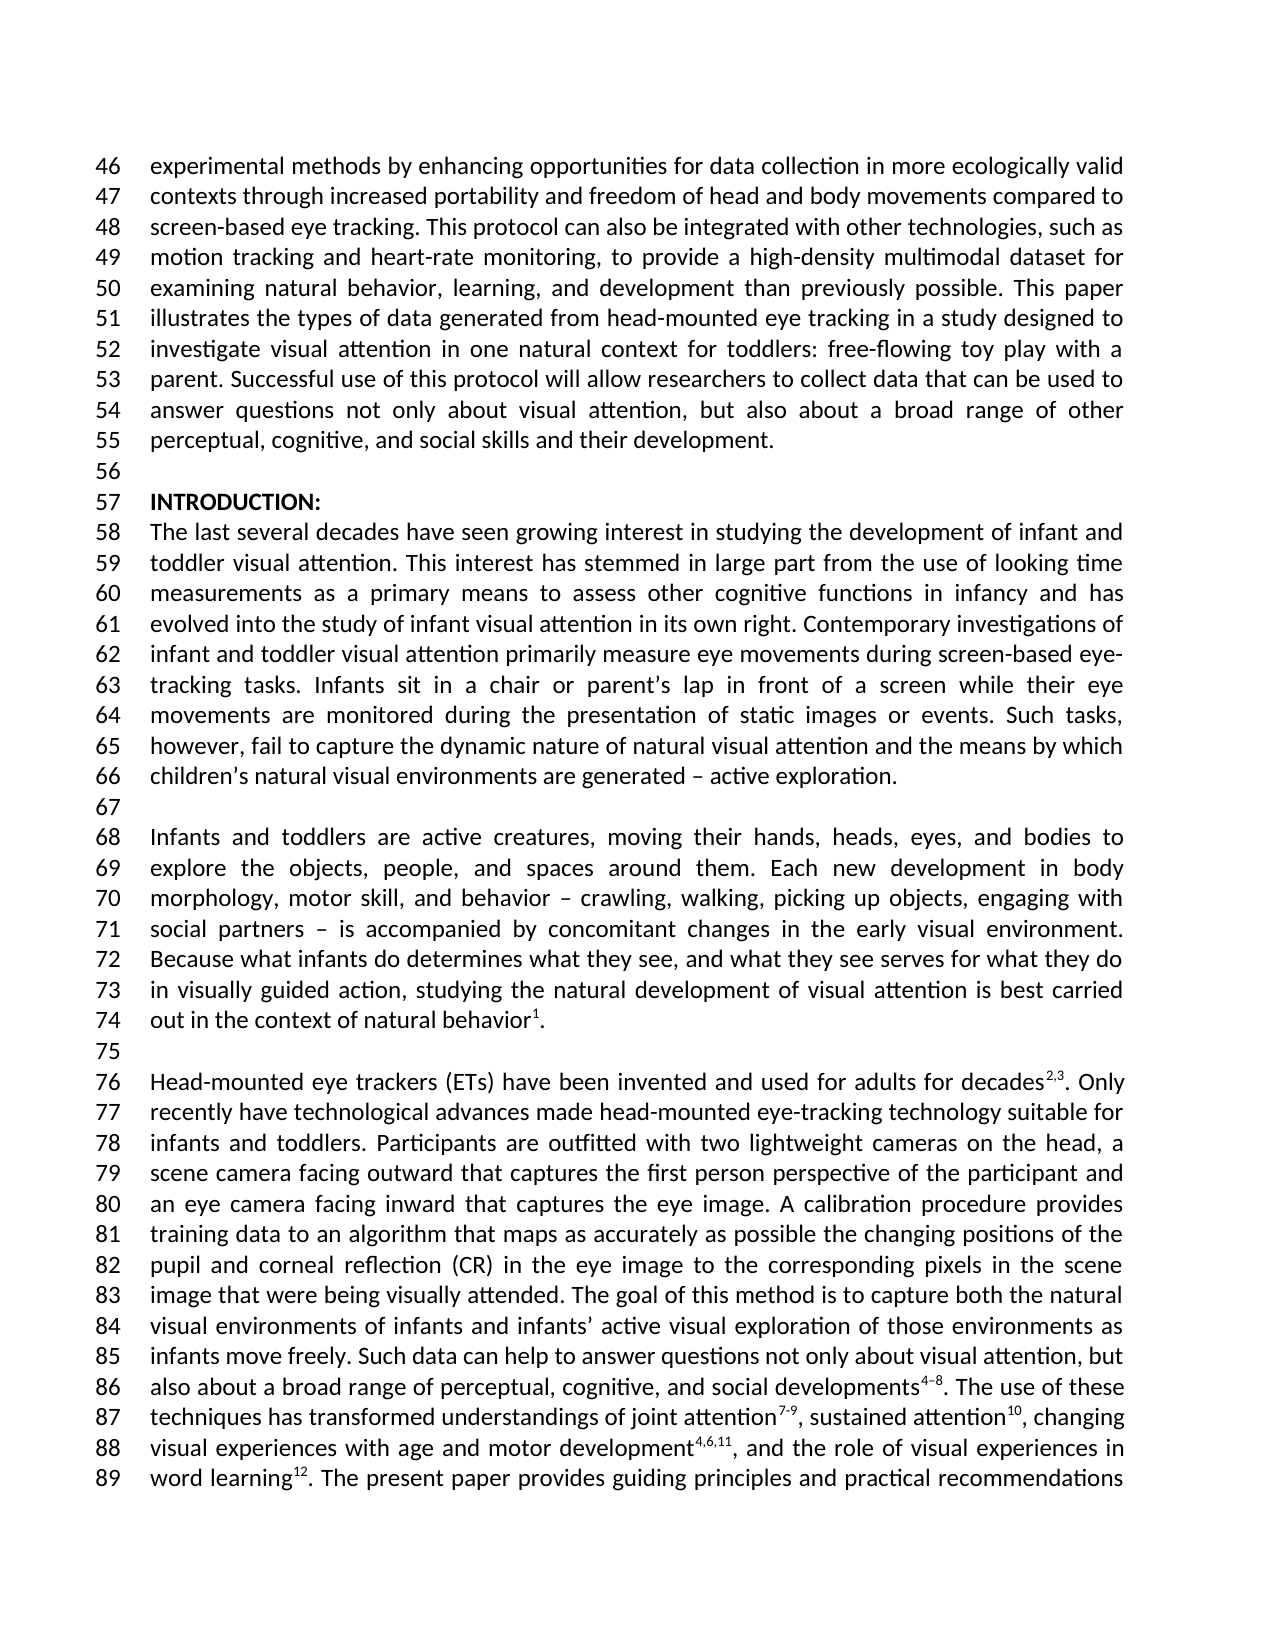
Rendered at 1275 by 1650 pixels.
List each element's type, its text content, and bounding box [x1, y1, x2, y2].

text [150, 150, 1125, 455]
text The last several decades have seen growing interest in studying the development of infant and toddler visual attention. This interest has stemmed in large part from the use of looking time measurements as a primary means to assess other cognitive functions in infancy and has evolved into the study of infant visual attention in its own right. Contemporary investigations of infant and toddler visual attention primarily measure eye movements during screen-based eye-tracking tasks. Infants sit in a chair or parent’s lap in front of a screen while their eye movements are monitored during the presentation of static images or events. Such tasks, however, fail to capture the dynamic nature of natural visual attention and the means by which children’s natural visual environments are generated – active exploration. [150, 516, 1125, 791]
text Infants and toddlers are active creatures, moving their hands, heads, eyes, and bodies to explore the objects, people, and spaces around them. Each new development in body morphology, motor skill, and behavior – crawling, walking, picking up objects, engaging with social partners – is accompanied by concomitant changes in the early visual environment. Because what infants do determines what they see, and what they see serves for what they do in visually guided action, studying the natural development of visual attention is best carried out in the context of natural behavior1. [150, 821, 1125, 1035]
text INTRODUCTION: [150, 486, 1125, 516]
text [150, 1066, 1125, 1493]
